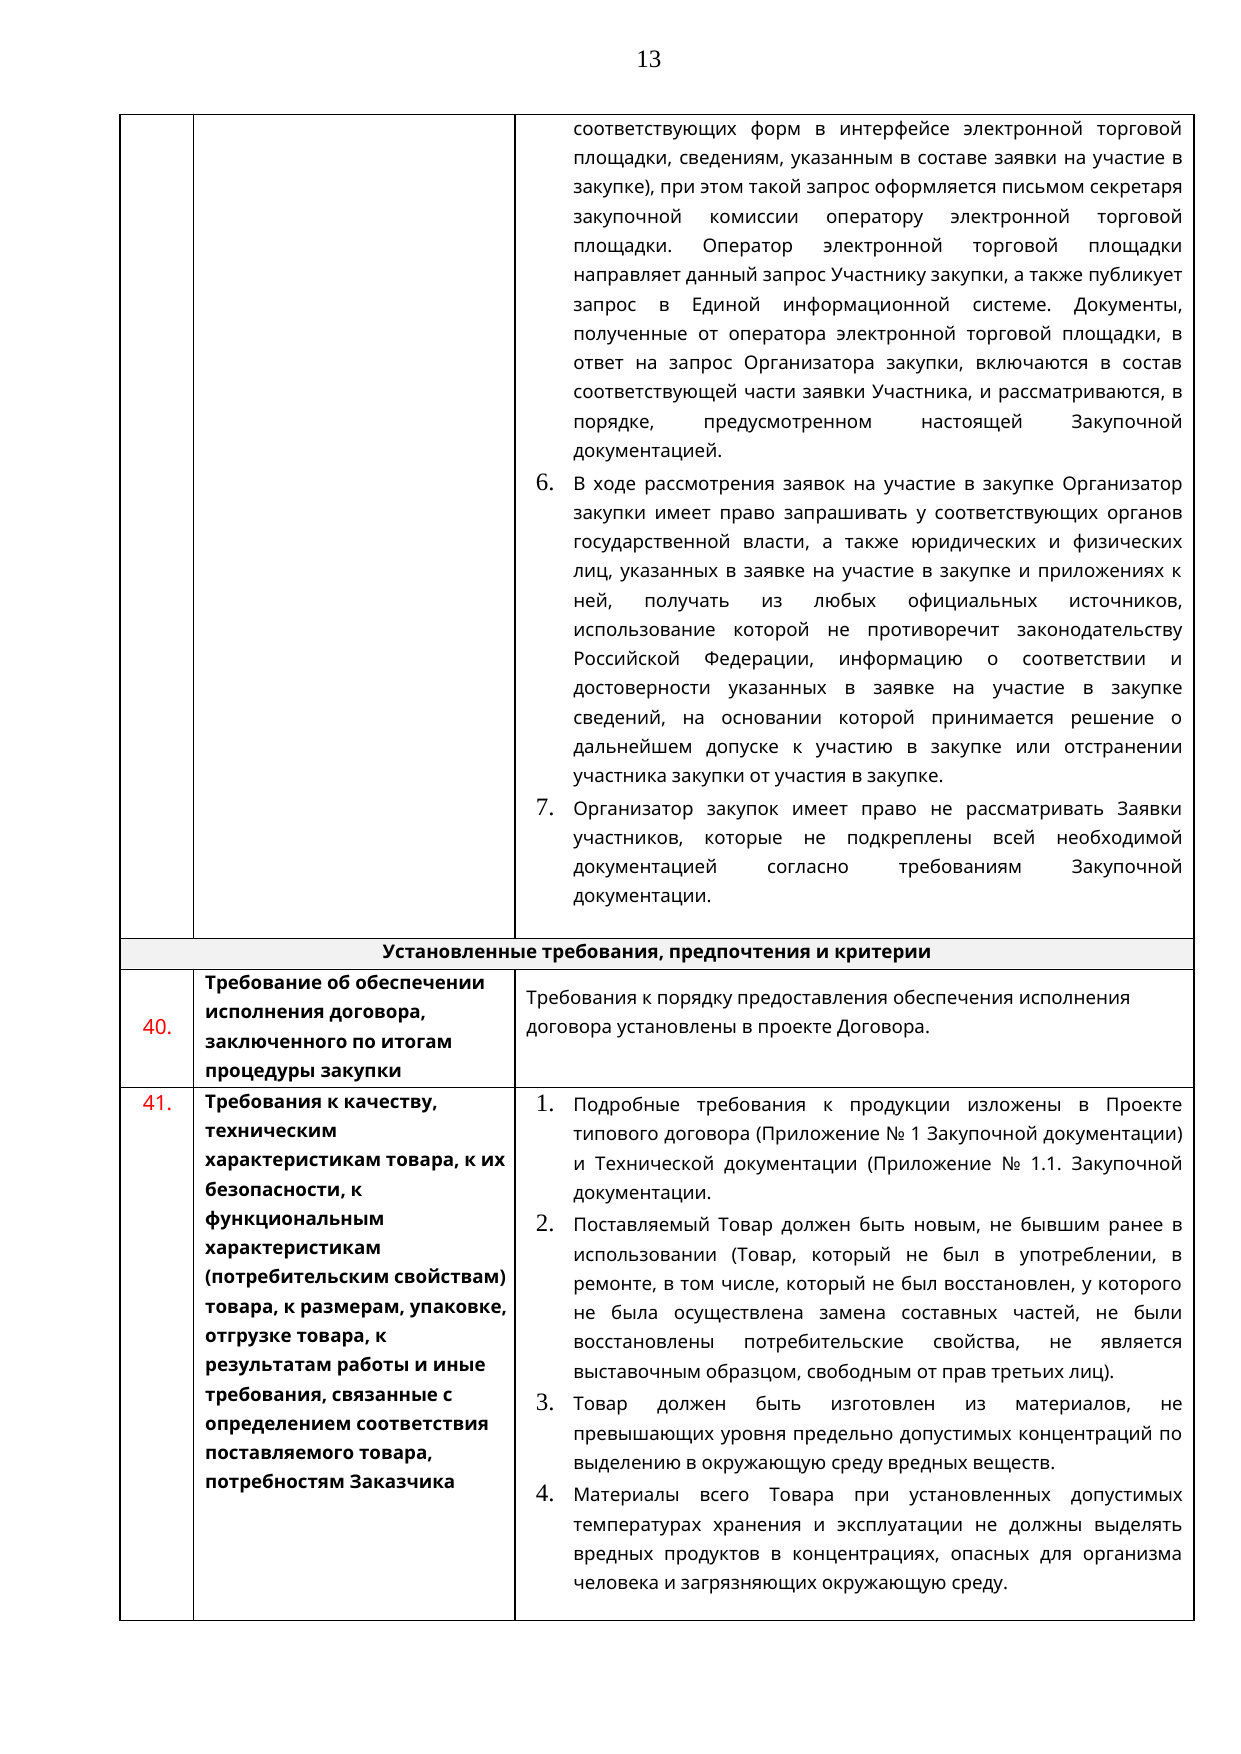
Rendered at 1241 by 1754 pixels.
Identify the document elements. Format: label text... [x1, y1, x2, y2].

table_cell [194, 115, 514, 938]
table_cell [121, 970, 193, 1087]
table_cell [516, 1088, 1193, 1619]
table_cell Установленные требования, предпочтения и критерии [121, 939, 1193, 968]
table_cell [121, 1088, 193, 1619]
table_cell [194, 1088, 514, 1619]
table_cell Требование об обеспечении исполнения договора, заключенного по итогам процедуры закупки [194, 970, 514, 1087]
table_cell Требования к порядку предоставления обеспечения исполнения договора установлены в проекте Договора. [516, 970, 1193, 1087]
table_cell [121, 115, 193, 938]
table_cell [516, 115, 1193, 938]
